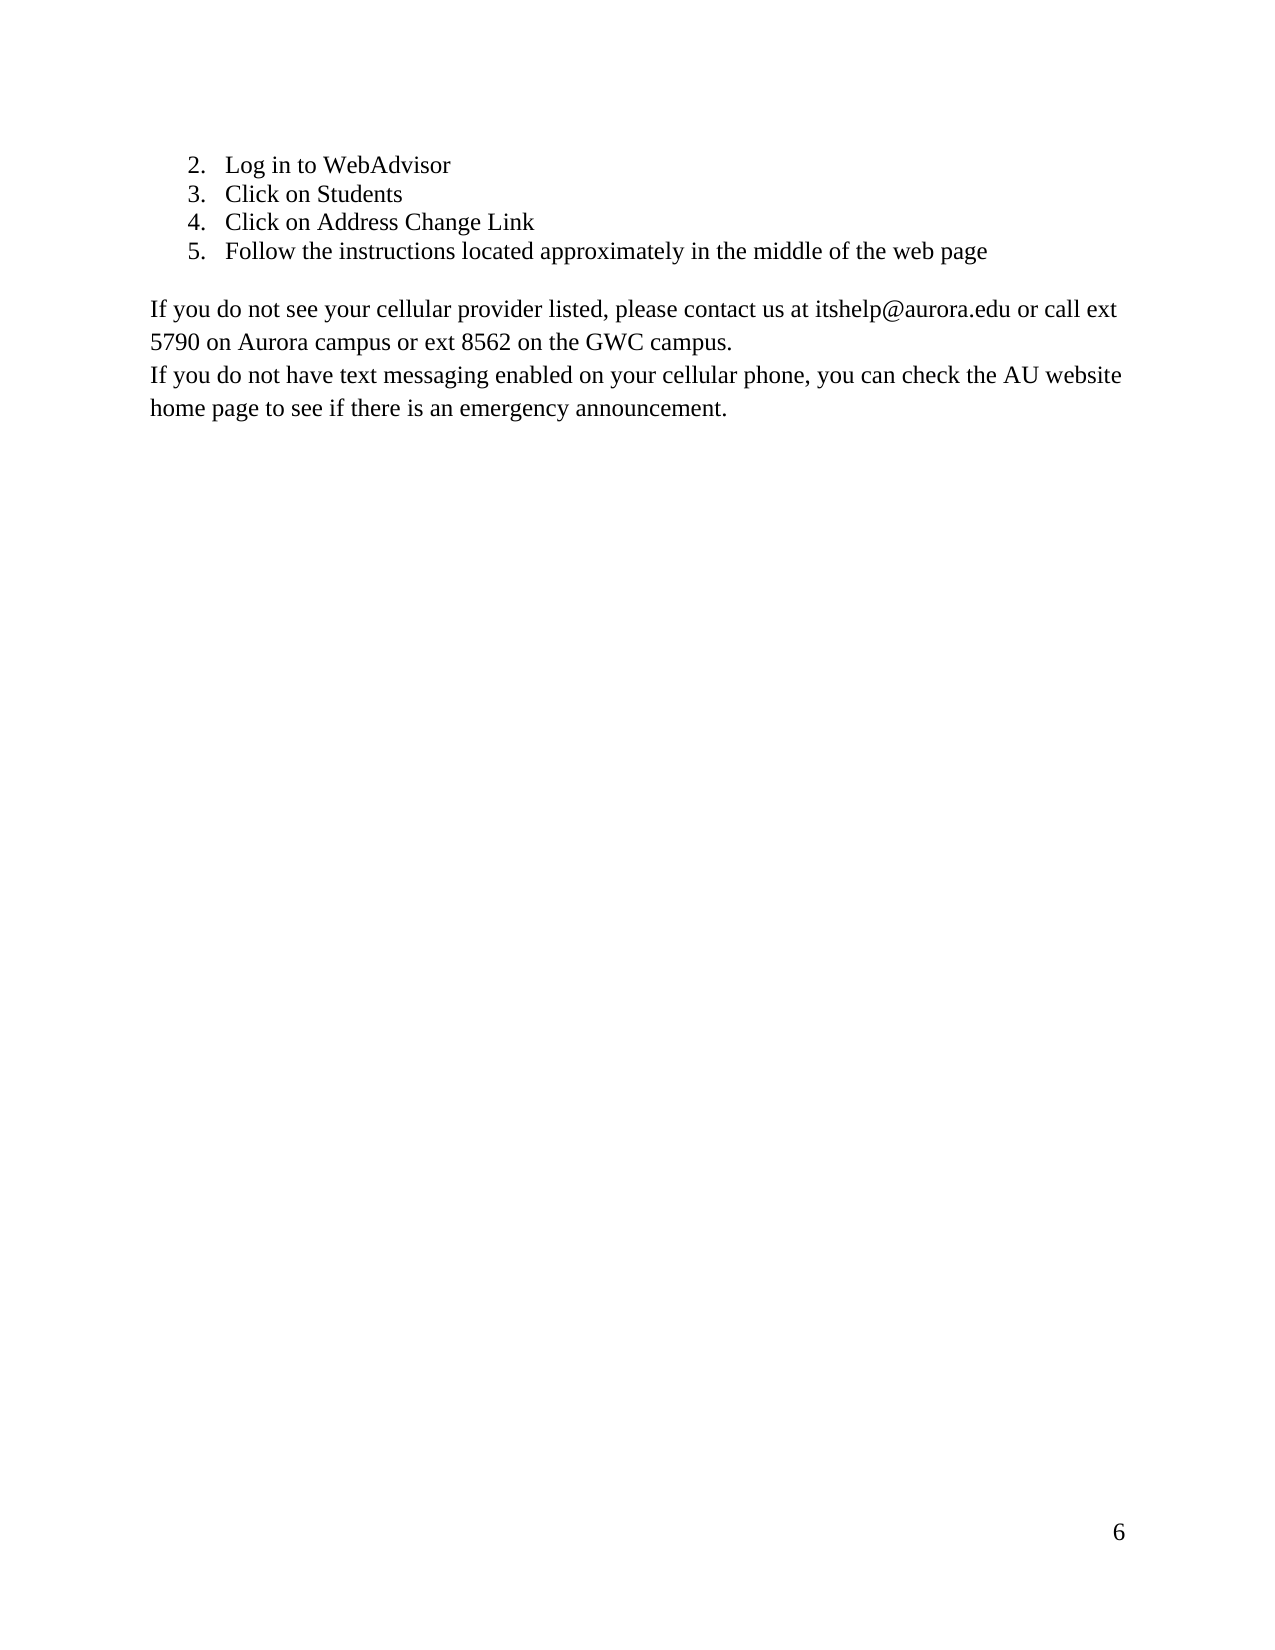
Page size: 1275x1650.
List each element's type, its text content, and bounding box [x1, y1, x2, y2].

list Click on Address Change Link [187, 207, 1125, 236]
list Follow the instructions located approximately in the middle of the web page [187, 236, 1125, 265]
list Log in to WebAdvisor [187, 150, 1125, 179]
list Click on Students [187, 179, 1125, 207]
text If you do not see your cellular provider listed, please contact us at itshelp@aurora.edu or call ext 5790 on Aurora campus or ext 8562 on the GWC campus. If you do not have text messaging enabled on your cellular phone, you can check the AU website home page to see if there is an emergency announcement. [150, 294, 1125, 422]
